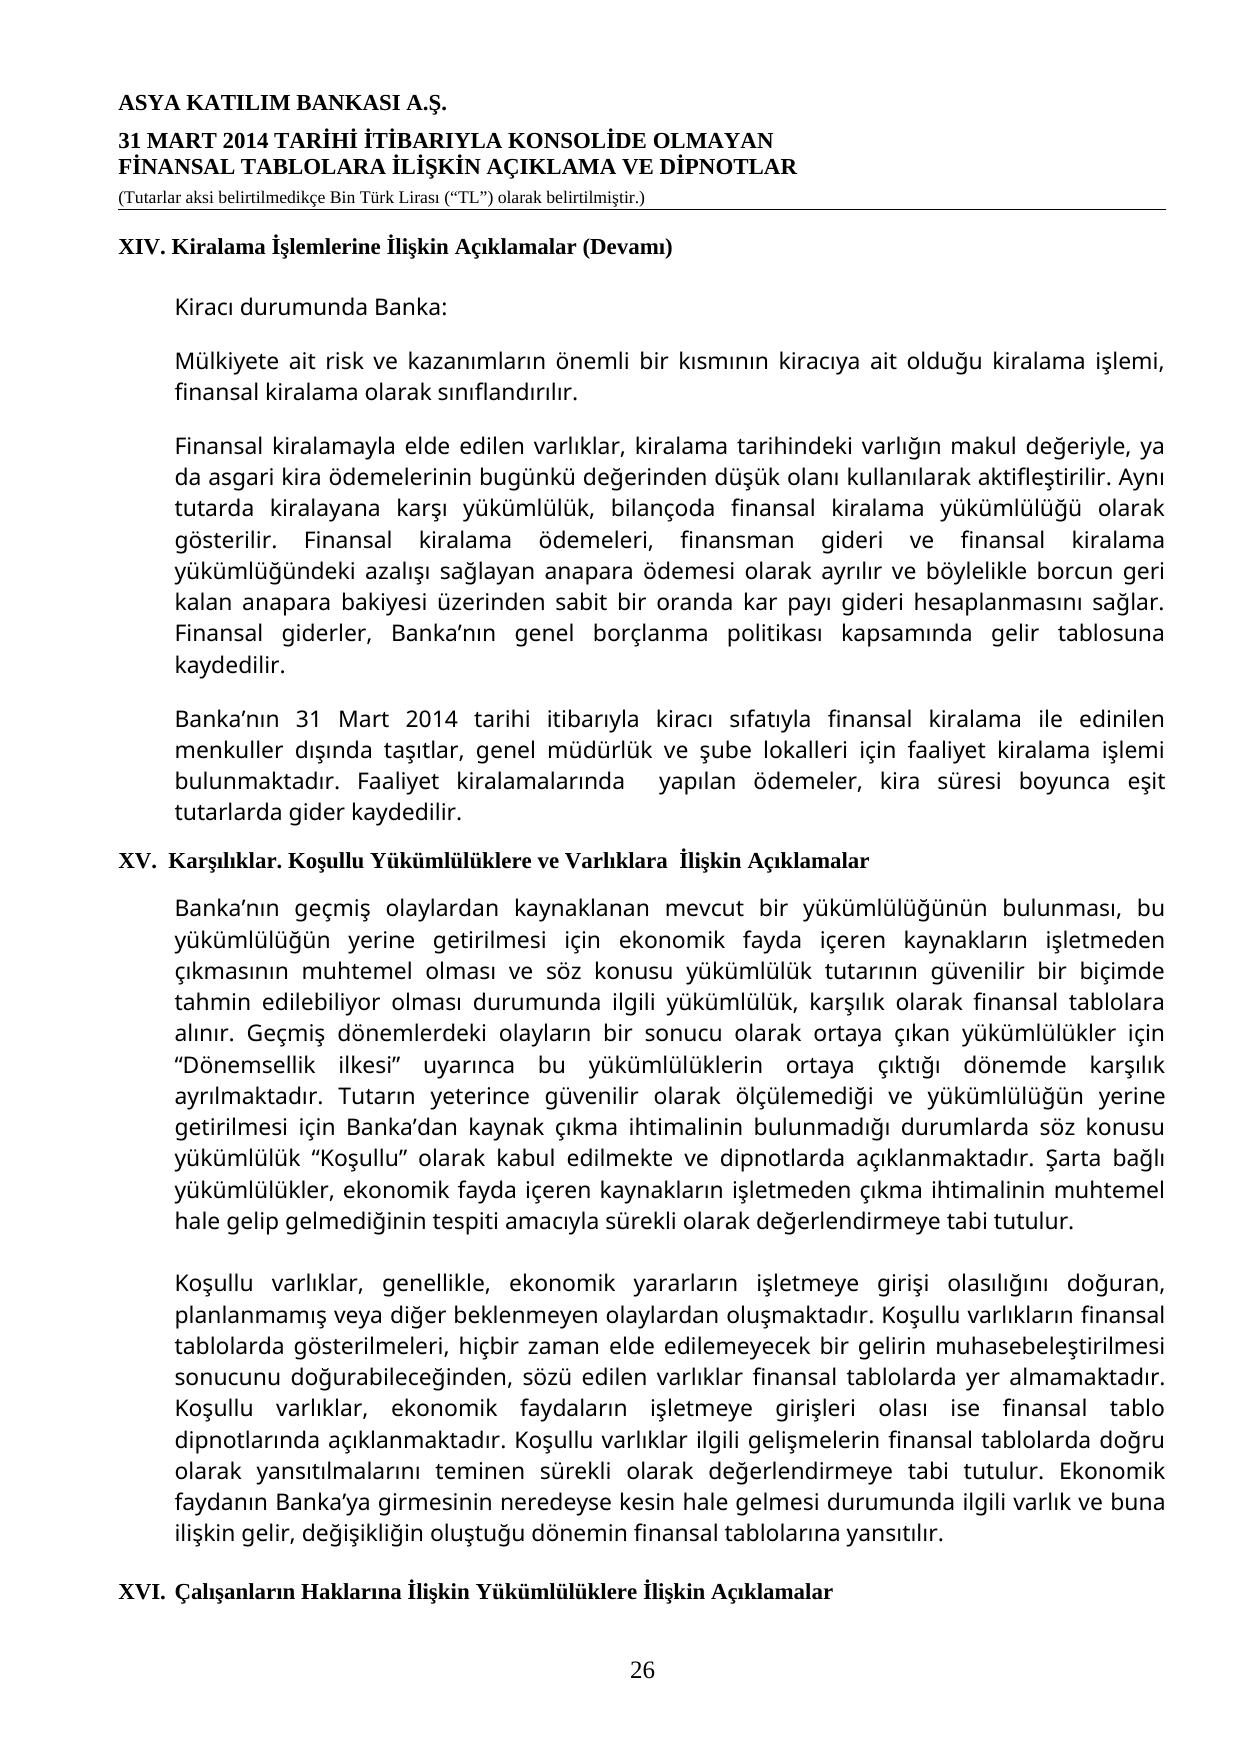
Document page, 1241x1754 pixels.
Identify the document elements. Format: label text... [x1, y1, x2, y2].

text Banka’nın geçmiş olaylardan kaynaklanan mevcut bir yükümlülüğünün bulunması, bu yükümlülüğün yerine getirilmesi için ekonomik fayda içeren kaynakların işletmeden çıkmasının muhtemel olması ve söz konusu yükümlülük tutarının güvenilir bir biçimde tahmin edilebiliyor olması durumunda ilgili yükümlülük, karşılık olarak finansal tablolara alınır. Geçmiş dönemlerdeki olayların bir sonucu olarak ortaya çıkan yükümlülükler için “Dönemsellik ilkesi” uyarınca bu yükümlülüklerin ortaya çıktığı dönemde karşılık ayrılmaktadır. Tutarın yeterince güvenilir olarak ölçülemediği ve yükümlülüğün yerine getirilmesi için Banka’dan kaynak çıkma ihtimalinin bulunmadığı durumlarda söz konusu yükümlülük “Koşullu” olarak kabul edilmekte ve dipnotlarda açıklanmaktadır. Şarta bağlı yükümlülükler, ekonomik fayda içeren kaynakların işletmeden çıkma ihtimalinin muhtemel hale gelip gelmediğinin tespiti amacıyla sürekli olarak değerlendirmeye tabi tutulur. [174, 892, 1166, 1236]
text Mülkiyete ait risk ve kazanımların önemli bir kısmının kiracıya ait olduğu kiralama işlemi, finansal kiralama olarak sınıflandırılır. [174, 345, 1166, 407]
text XIV. Kiralama İşlemlerine İlişkin Açıklamalar (Devamı) [118, 233, 1166, 259]
text Finansal kiralamayla elde edilen varlıklar, kiralama tarihindeki varlığın makul değeriyle, ya da asgari kira ödemelerinin bugünkü değerinden düşük olanı kullanılarak aktifleştirilir. Aynı tutarda kiralayana karşı yükümlülük, bilançoda finansal kiralama yükümlülüğü olarak gösterilir. Finansal kiralama ödemeleri, finansman gideri ve finansal kiralama yükümlüğündeki azalışı sağlayan anapara ödemesi olarak ayrılır ve böylelikle borcun geri kalan anapara bakiyesi üzerinden sabit bir oranda kar payı gideri hesaplanmasını sağlar. Finansal giderler, Banka’nın genel borçlanma politikası kapsamında gelir tablosuna kaydedilir. [174, 430, 1166, 680]
text XV. Karşılıklar. Koşullu Yükümlülüklere ve Varlıklara İlişkin Açıklamalar [118, 847, 1166, 873]
text Kiracı durumunda Banka: [174, 291, 1159, 322]
text Banka’nın 31 Mart 2014 tarihi itibarıyla kiracı sıfatıyla finansal kiralama ile edinilen menkuller dışında taşıtlar, genel müdürlük ve şube lokalleri için faaliyet kiralama işlemi bulunmaktadır. Faaliyet kiralamalarında yapılan ödemeler, kira süresi boyunca eşit tutarlarda gider kaydedilir. [174, 703, 1166, 828]
text Koşullu varlıklar, genellikle, ekonomik yararların işletmeye girişi olasılığını doğuran, planlanmamış veya diğer beklenmeyen olaylardan oluşmaktadır. Koşullu varlıkların finansal tablolarda gösterilmeleri, hiçbir zaman elde edilemeyecek bir gelirin muhasebeleştirilmesi sonucunu doğurabileceğinden, sözü edilen varlıklar finansal tablolarda yer almamaktadır. Koşullu varlıklar, ekonomik faydaların işletmeye girişleri olası ise finansal tablo dipnotlarında açıklanmaktadır. Koşullu varlıklar ilgili gelişmelerin finansal tablolarda doğru olarak yansıtılmalarını teminen sürekli olarak değerlendirmeye tabi tutulur. Ekonomik faydanın Banka’ya girmesinin neredeyse kesin hale gelmesi durumunda ilgili varlık ve buna ilişkin gelir, değişikliğin oluştuğu dönemin finansal tablolarına yansıtılır. [174, 1267, 1166, 1548]
text XVI. Çalışanların Haklarına İlişkin Yükümlülüklere İlişkin Açıklamalar [118, 1578, 1172, 1604]
